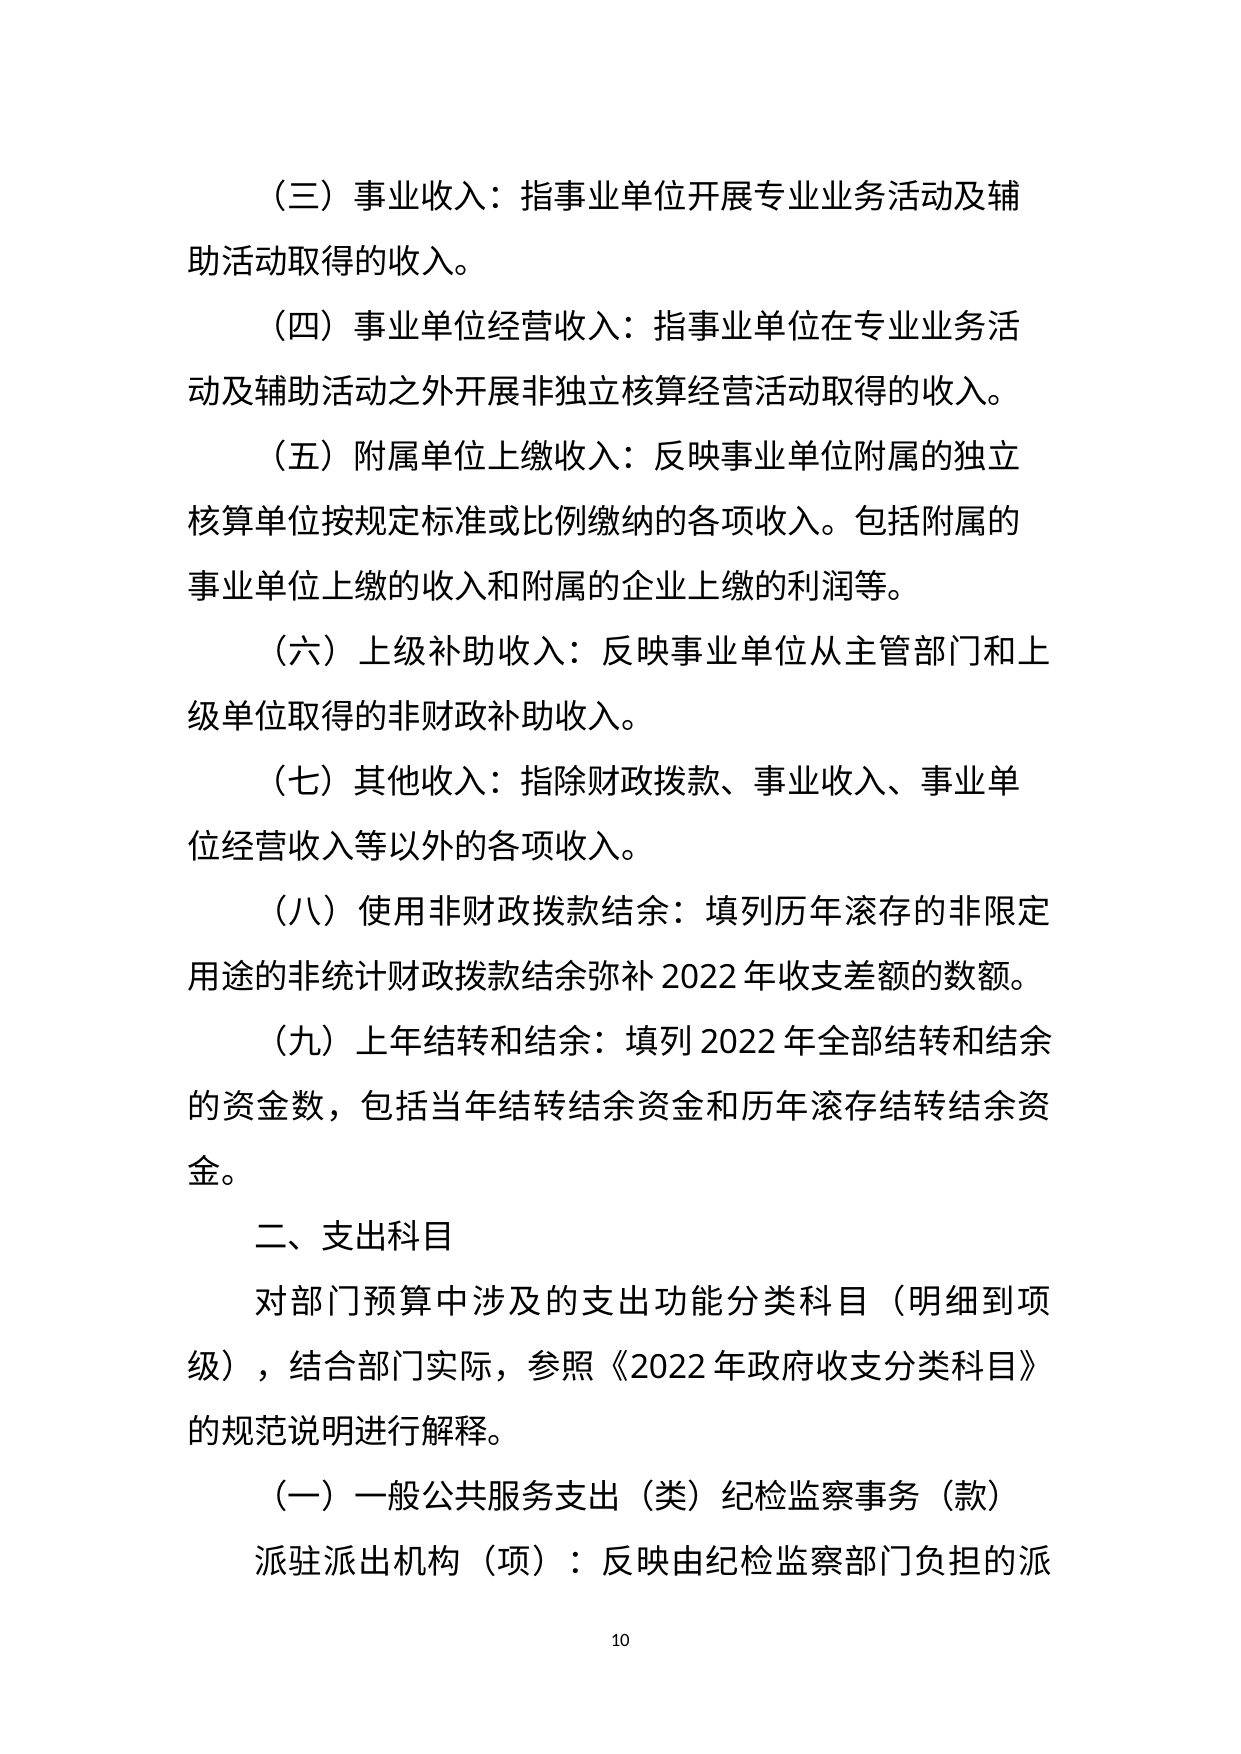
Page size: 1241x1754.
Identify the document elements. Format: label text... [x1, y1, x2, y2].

text （四）事业单位经营收入：指事业单位在专业业务活动及辅助活动之外开展非独立核算经营活动取得的收入。 [187, 292, 1053, 422]
text 二、支出科目 [187, 1202, 1053, 1267]
text （九）上年结转和结余：填列2022年全部结转和结余的资金数，包括当年结转结余资金和历年滚存结转结余资金。 [187, 1007, 1053, 1202]
text （六）上级补助收入：反映事业单位从主管部门和上级单位取得的非财政补助收入。 [187, 617, 1053, 747]
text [187, 1527, 1053, 1592]
text 对部门预算中涉及的支出功能分类科目（明细到项级），结合部门实际，参照《2022年政府收支分类科目》的规范说明进行解释。 [187, 1267, 1053, 1462]
text （一）一般公共服务支出（类）纪检监察事务（款） [187, 1462, 1053, 1527]
text （三）事业收入：指事业单位开展专业业务活动及辅助活动取得的收入。 [187, 162, 1053, 292]
text （五）附属单位上缴收入：反映事业单位附属的独立核算单位按规定标准或比例缴纳的各项收入。包括附属的事业单位上缴的收入和附属的企业上缴的利润等。 [187, 422, 1053, 617]
text （八）使用非财政拨款结余：填列历年滚存的非限定用途的非统计财政拨款结余弥补2022年收支差额的数额。 [187, 877, 1053, 1007]
text （七）其他收入：指除财政拨款、事业收入、事业单位经营收入等以外的各项收入。 [187, 747, 1053, 877]
